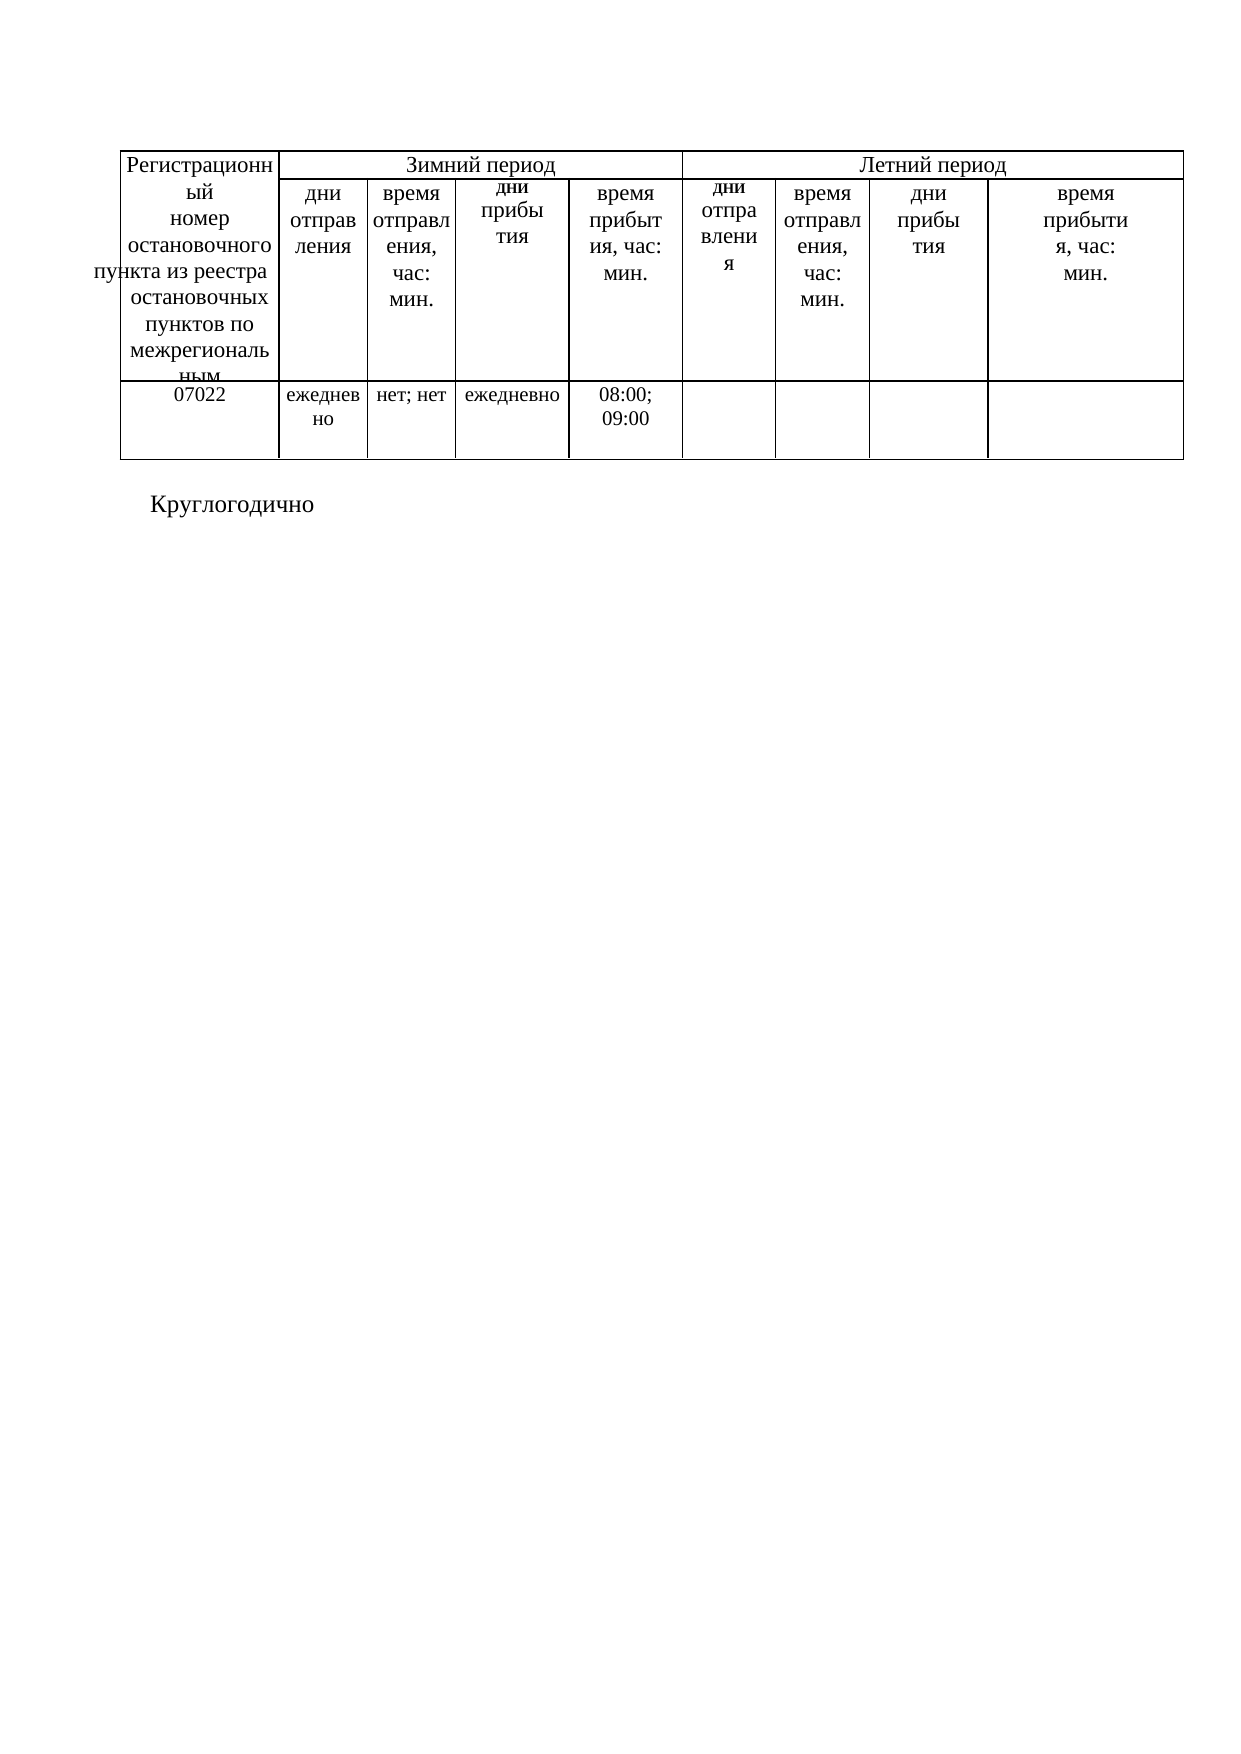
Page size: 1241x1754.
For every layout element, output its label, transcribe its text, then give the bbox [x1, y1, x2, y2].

table_cell время прибыти я, час: мин. [989, 180, 1183, 380]
table_cell 08:00; 09:00 [570, 382, 682, 458]
table_header Летний период [683, 152, 1183, 178]
text Круглогодично [150, 489, 1090, 517]
table_cell [683, 382, 775, 458]
table_cell нет; нет [368, 382, 455, 458]
table_header Зимний период [280, 152, 682, 178]
table_cell дни отправ ления [280, 180, 367, 380]
table_cell время отправл ения, час: мин. [776, 180, 869, 380]
table_cell дни прибы тия [870, 180, 987, 380]
table_cell ежедневно [456, 382, 568, 458]
table_cell время отправл ения, час: мин. [368, 180, 455, 380]
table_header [121, 152, 278, 380]
table_cell [989, 382, 1183, 458]
table_cell ДНИ отпра влени я [683, 180, 775, 380]
table_cell 07022 [121, 382, 278, 458]
table_cell время прибыт ия, час: мин. [570, 180, 682, 380]
table_cell ДНИ прибы тия [456, 180, 568, 380]
table_cell [776, 382, 869, 458]
table_cell [870, 382, 987, 458]
table_cell ежедневно [280, 382, 367, 458]
